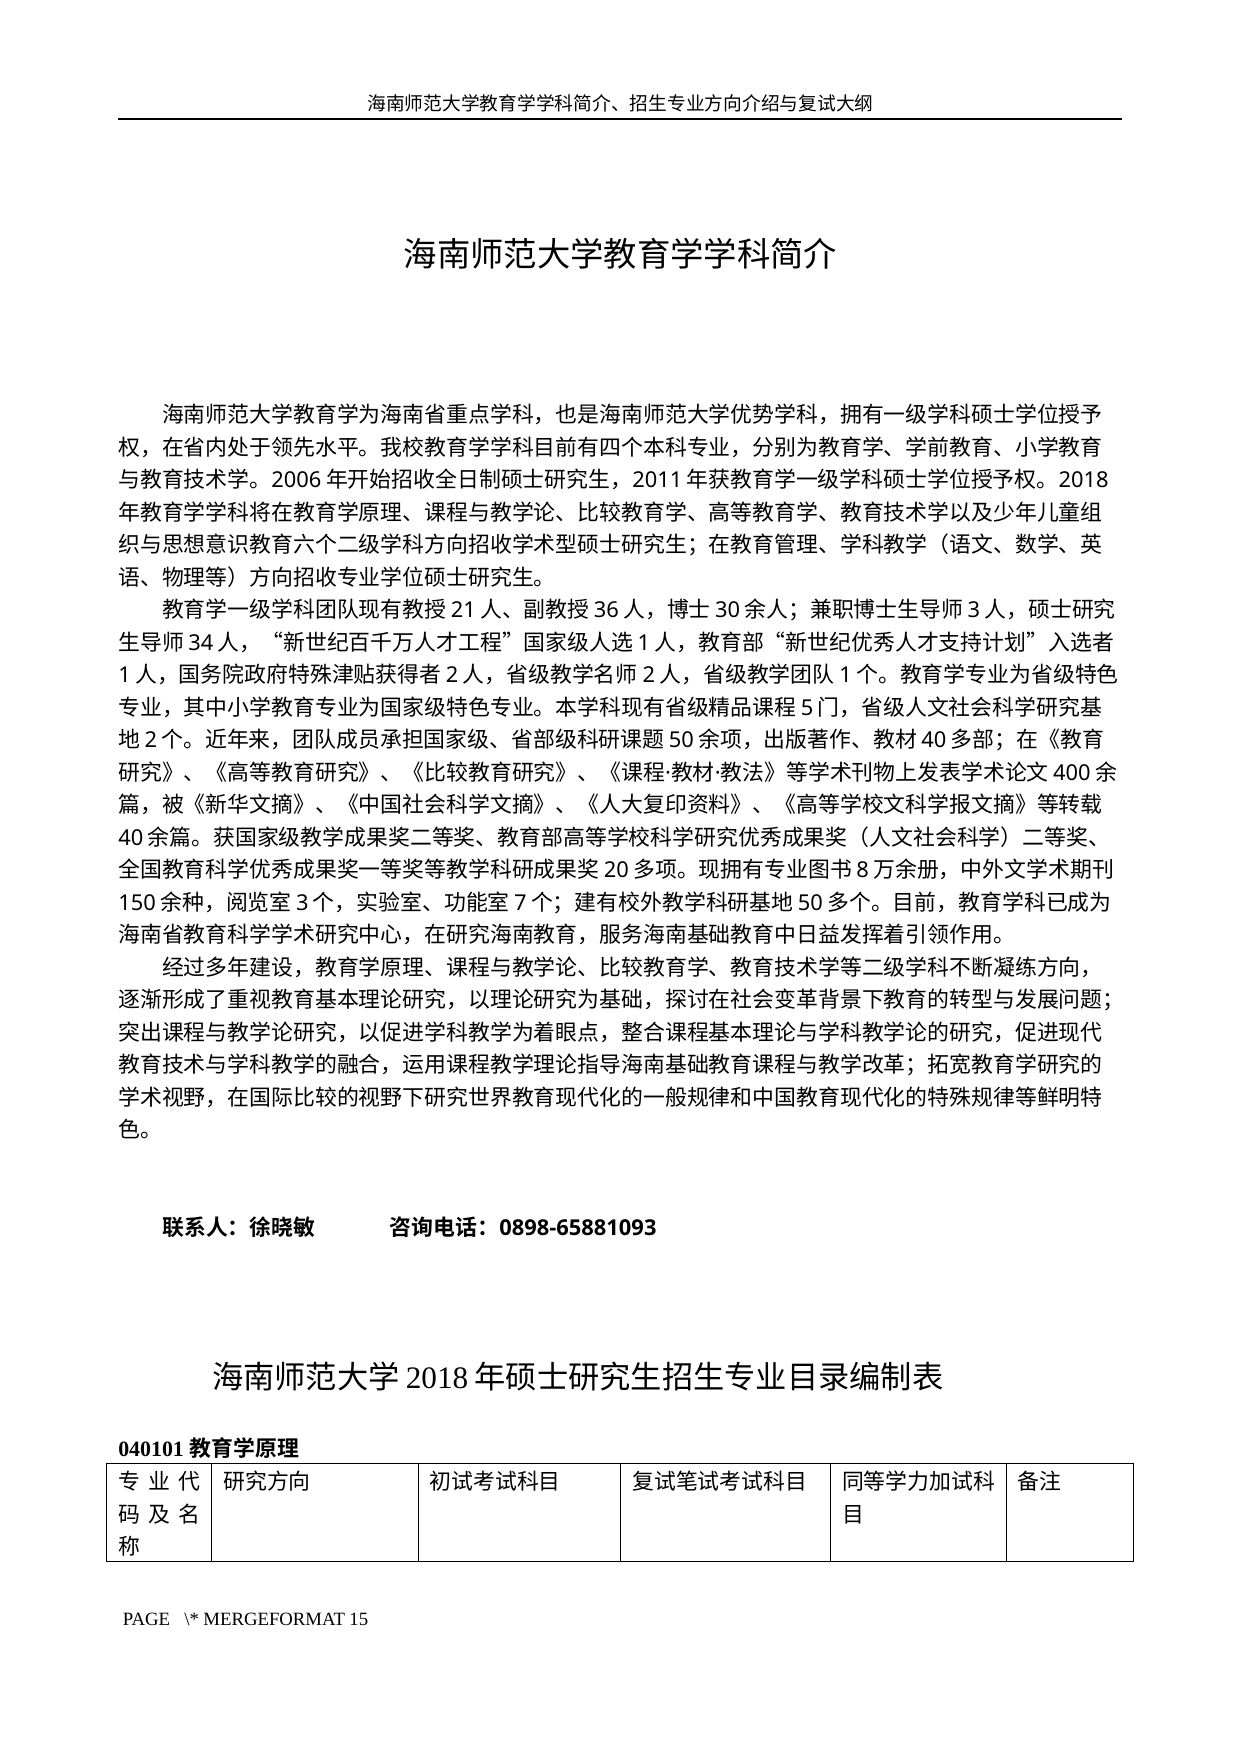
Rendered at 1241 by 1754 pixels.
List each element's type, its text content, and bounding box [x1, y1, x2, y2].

table_header 研究方向 [212, 1464, 418, 1561]
text 联系人：徐晓敏 咨询电话：0898-65881093 [118, 1209, 1122, 1242]
text 海南师范大学2018年硕士研究生招生专业目录编制表 [118, 1342, 1122, 1407]
text 教育学一级学科团队现有教授21人、副教授36人，博士30余人；兼职博士生导师3人，硕士研究生导师34人，“新世纪百千万人才工程”国家级人选1人，教育部“新世纪优秀人才支持计划”入选者1人，国务院政府特殊津贴获得者2人，省级教学名师 2人，省级教学团队 1个。教育学专业为省级特色专业，其中小学教育专业为国家级特色专业。本学科现有省级精品课程5门，省级人文社会科学研究基地2个。近年来，团队成员承担国家级、省部级科研课题50余项，出版著作、教材40多部；在《教育研究》、《高等教育研究》、《比较教育研究》、《课程·教材·教法》等学术刊物上发表学术论文400余篇，被《新华文摘》、《中国社会科学文摘》、《人大复印资料》、《高等学校文科学报文摘》等转载40余篇。获国家级教学成果奖二等奖、教育部高等学校科学研究优秀成果奖（人文社会科学）二等奖、全国教育科学优秀成果奖一等奖等教学科研成果奖20多项。现拥有专业图书8万余册，中外文学术期刊150余种，阅览室3个，实验室、功能室7个；建有校外教学科研基地50多个。目前，教育学科已成为海南省教育科学学术研究中心，在研究海南教育，服务海南基础教育中日益发挥着引领作用。 [118, 592, 1122, 949]
table_header 同等学力加试科目 [831, 1464, 1006, 1561]
text 经过多年建设，教育学原理、课程与教学论、比较教育学、教育技术学等二级学科不断凝练方向，逐渐形成了重视教育基本理论研究，以理论研究为基础，探讨在社会变革背景下教育的转型与发展问题；突出课程与教学论研究，以促进学科教学为着眼点，整合课程基本理论与学科教学论的研究，促进现代教育技术与学科教学的融合，运用课程教学理论指导海南基础教育课程与教学改革；拓宽教育学研究的学术视野，在国际比较的视野下研究世界教育现代化的一般规律和中国教育现代化的特殊规律等鲜明特色。 [118, 949, 1122, 1144]
text 海南师范大学教育学学科简介 [118, 220, 1122, 285]
text 海南师范大学教育学为海南省重点学科，也是海南师范大学优势学科，拥有一级学科硕士学位授予权，在省内处于领先水平。我校教育学学科目前有四个本科专业，分别为教育学、学前教育、小学教育与教育技术学。2006年开始招收全日制硕士研究生，2011年获教育学一级学科硕士学位授予权。2018年教育学学科将在教育学原理、课程与教学论、比较教育学、高等教育学、教育技术学以及少年儿童组织与思想意识教育六个二级学科方向招收学术型硕士研究生；在教育管理、学科教学（语文、数学、英语、物理等）方向招收专业学位硕士研究生。 [118, 397, 1122, 592]
table_header 复试笔试考试科目 [621, 1464, 830, 1561]
text 040101 教育学原理 [118, 1430, 1122, 1463]
table_header 备注 [1007, 1464, 1133, 1561]
table_header 专业代码及名称 [107, 1464, 211, 1561]
table_header 初试考试科目 [419, 1464, 620, 1561]
